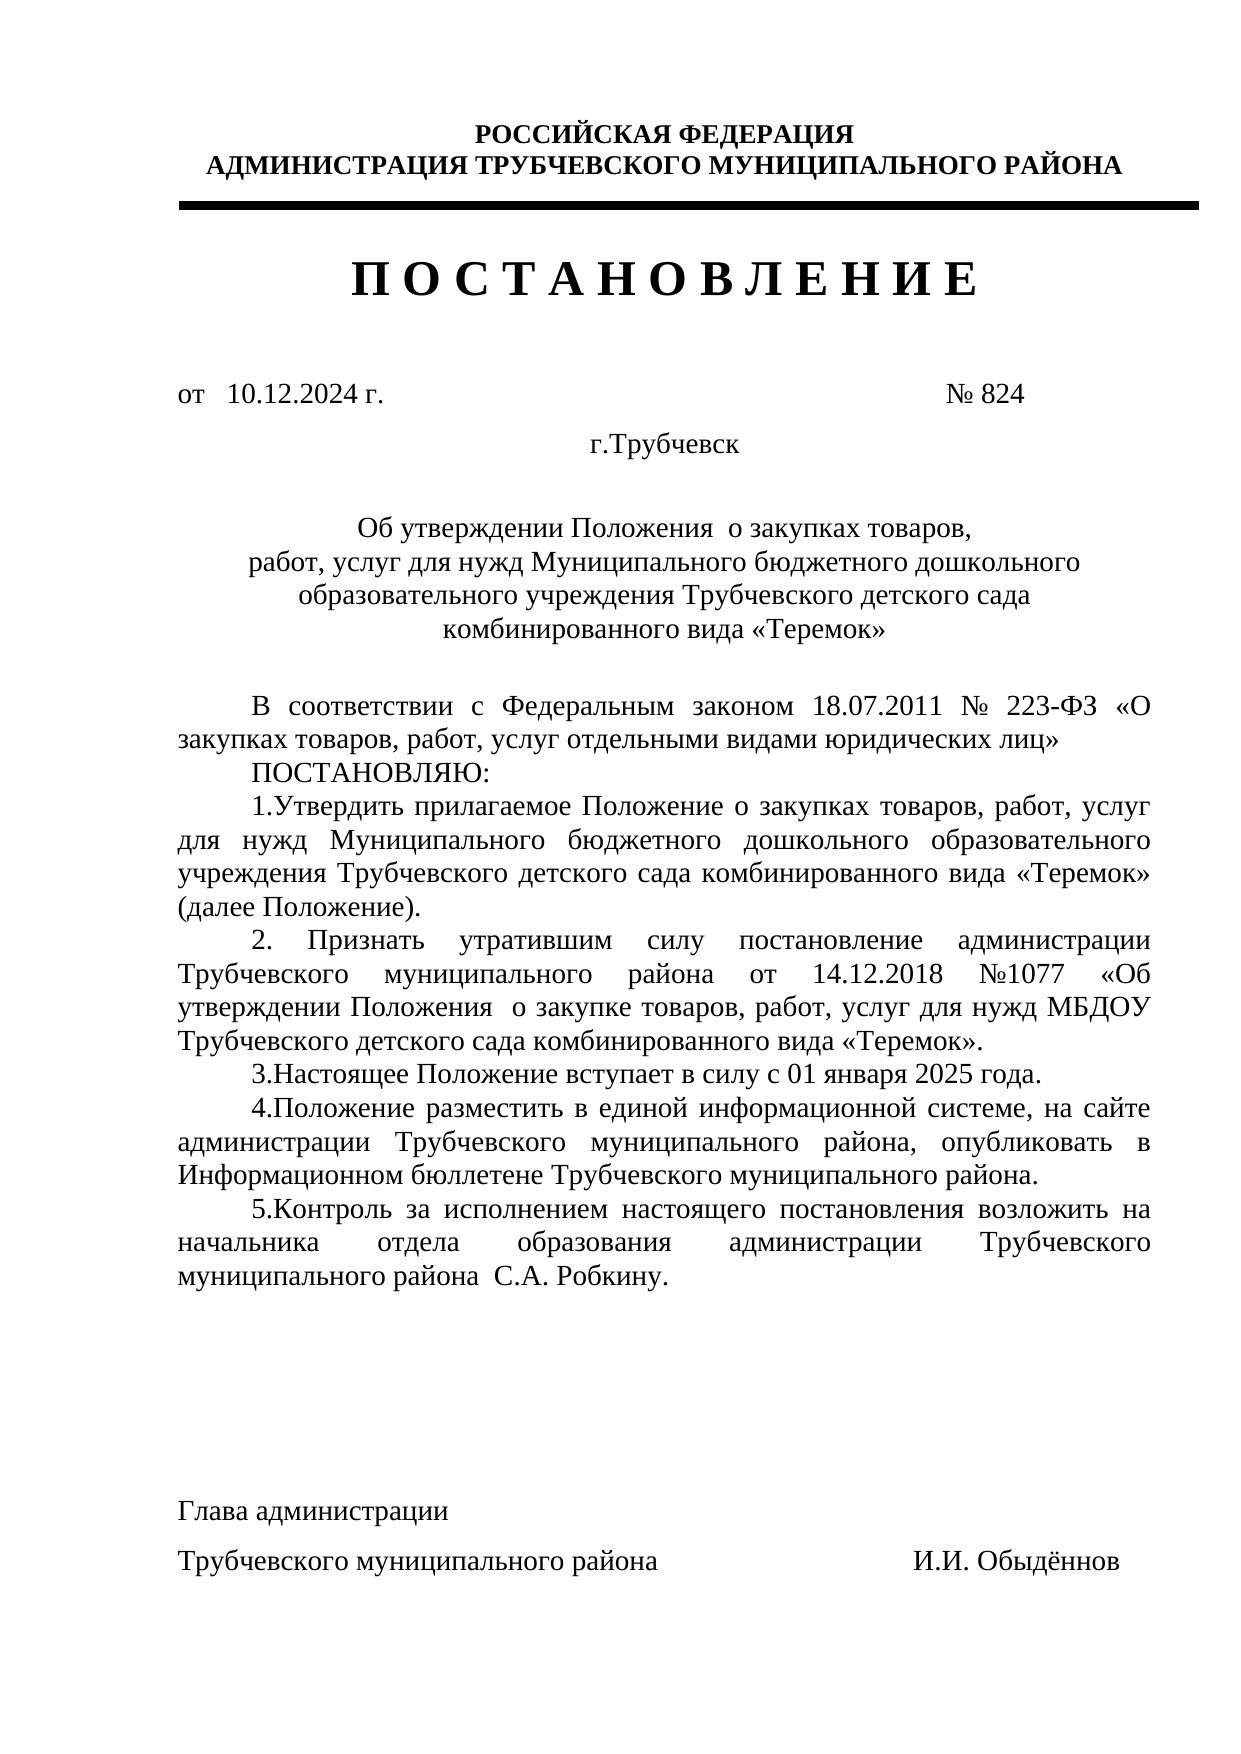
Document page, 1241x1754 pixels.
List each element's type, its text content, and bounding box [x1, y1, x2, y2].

text комбинированного вида «Теремок» [177, 611, 1152, 644]
text Трубчевского муниципального района И.И. Обыдённов [177, 1543, 1152, 1577]
text АДМИНИСТРАЦИЯ ТРУБЧЕВСКОГО МУНИЦИПАЛЬНОГО РАЙОНА [177, 149, 1152, 180]
text от 10.12.2024 г. № 824 [177, 376, 1152, 410]
text 1.Утвердить прилагаемое Положение о закупках товаров, работ, услуг для нужд Муниципального бюджетного дошкольного образовательного учреждения Трубчевского детского сада комбинированного вида «Теремок» (далее Положение). [177, 788, 1152, 922]
text работ, услуг для нужд Муниципального бюджетного дошкольного образовательного учреждения Трубчевского детского сада [177, 544, 1152, 611]
text 5.Контроль за исполнением настоящего постановления возложить на начальника отдела образования администрации Трубчевского муниципального района С.А. Робкину. [177, 1191, 1152, 1291]
subtitle РОССИЙСКАЯ ФЕДЕРАЦИЯ [177, 118, 1152, 149]
text 4.Положение разместить в единой информационной системе, на сайте администрации Трубчевского муниципального района, опубликовать в Информационном бюллетене Трубчевского муниципального района. [177, 1090, 1152, 1191]
text г.Трубчевск [177, 427, 1152, 460]
text ПОСТАНОВЛЯЮ: [177, 755, 1152, 788]
text Глава администрации [177, 1493, 1152, 1526]
text 2. Признать утратившим силу постановление администрации Трубчевского муниципального района от 14.12.2018 №1077 «Об утверждении Положения о закупке товаров, работ, услуг для нужд МБДОУ Трубчевского детского сада комбинированного вида «Теремок». [177, 922, 1152, 1057]
text В соответствии с Федеральным законом 18.07.2011 № 223-ФЗ «О закупках товаров, работ, услуг отдельными видами юридических лиц» [177, 688, 1152, 755]
text Об утверждении Положения о закупках товаров, [177, 510, 1152, 544]
text 3.Настоящее Положение вступает в силу с 01 января 2025 года. [177, 1057, 1152, 1090]
text П О С Т А Н О В Л Е Н И Е [177, 248, 1152, 306]
